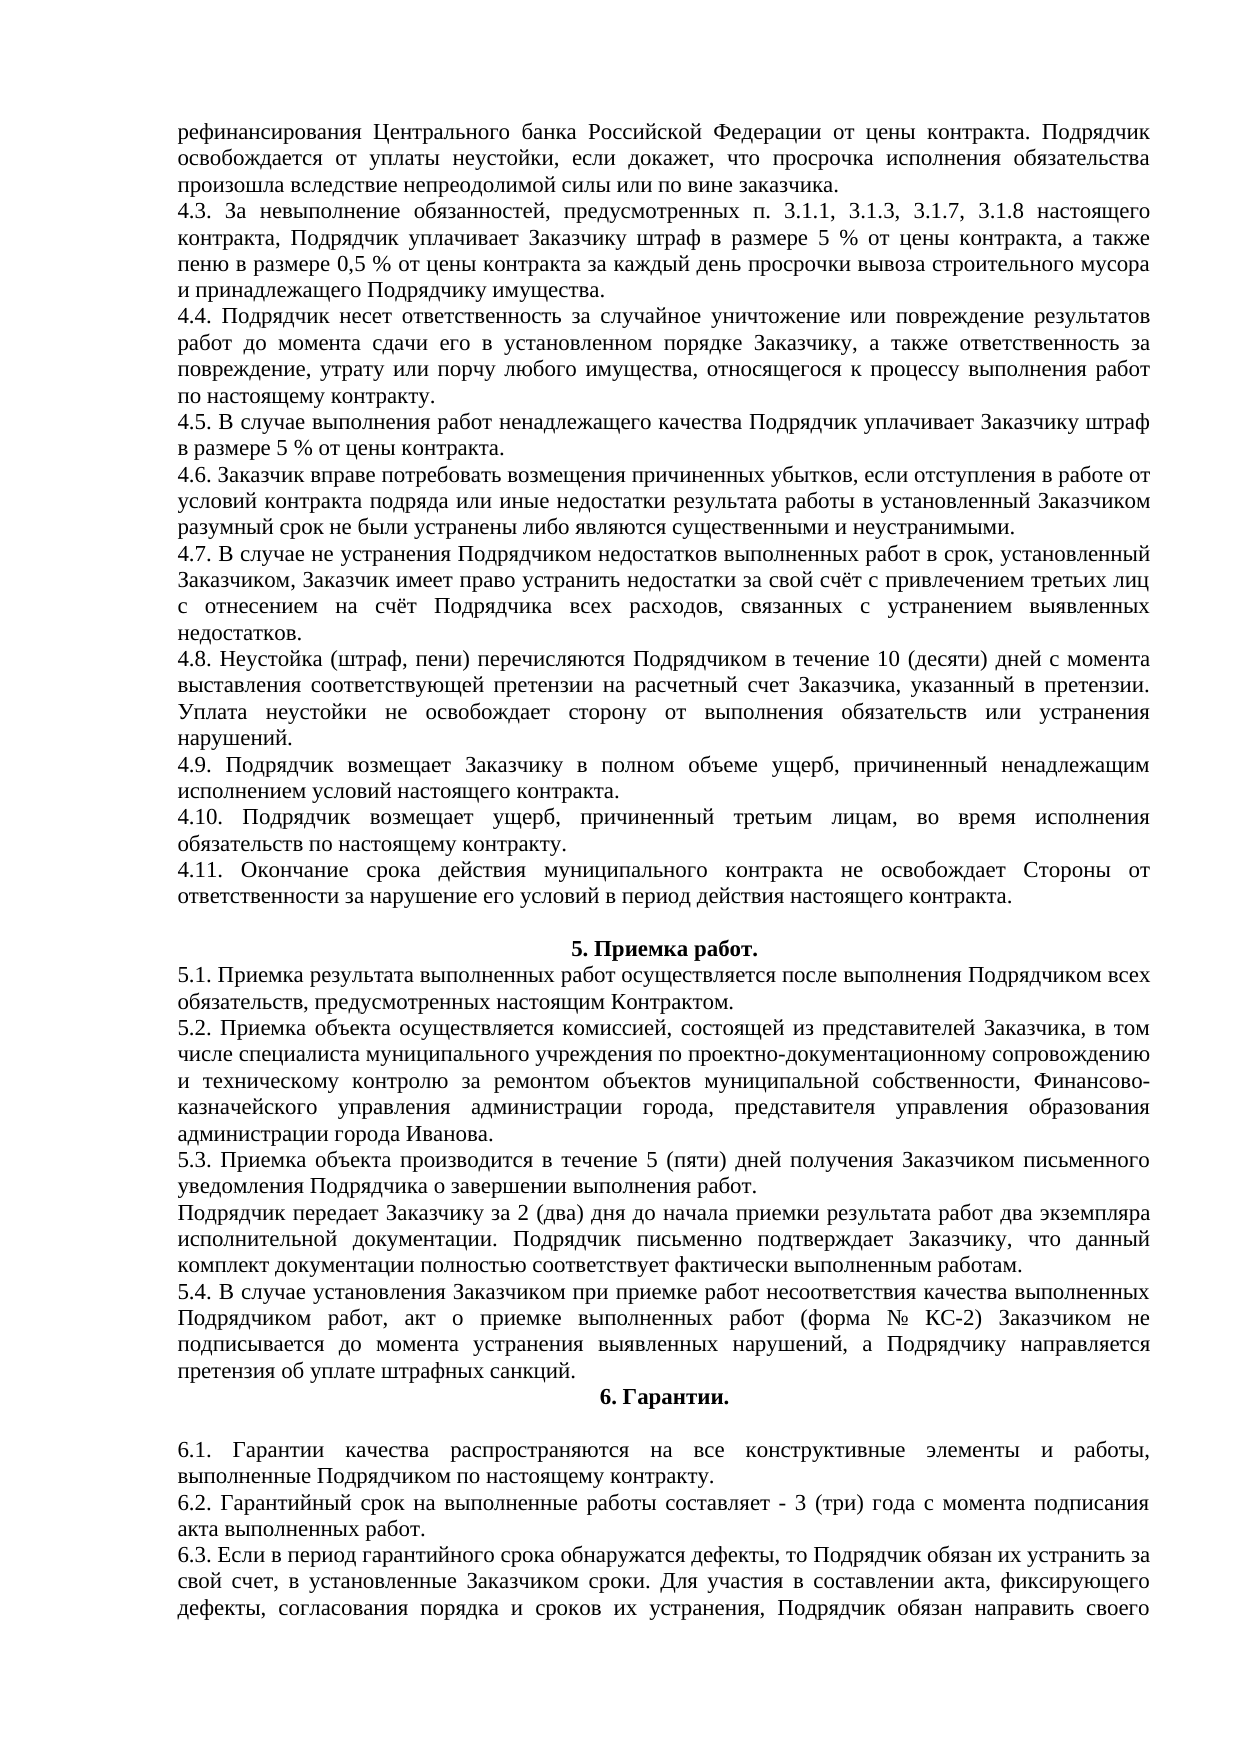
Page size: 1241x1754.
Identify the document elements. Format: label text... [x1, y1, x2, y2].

text Подрядчик передает Заказчику за 2 (два) дня до начала приемки результата работ два экземпляра исполнительной документации. Подрядчик письменно подтверждает Заказчику, что данный комплект документации полностью соответствует фактически выполненным работам. [177, 1199, 1152, 1278]
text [177, 118, 1152, 197]
text 5.2. Приемка объекта осуществляется комиссией, состоящей из представителей Заказчика, в том числе специалиста муниципального учреждения по проектно-документационному сопровождению и техническому контролю за ремонтом объектов муниципальной собственности, Финансово-казначейского управления администрации города, представителя управления образования администрации города Иванова. [177, 1014, 1152, 1146]
text 6. Гарантии. [177, 1383, 1152, 1409]
text 5.3. Приемка объекта производится в течение 5 (пяти) дней получения Заказчиком письменного уведомления Подрядчика о завершении выполнения работ. [177, 1146, 1152, 1199]
text 6.1. Гарантии качества распространяются на все конструктивные элементы и работы, выполненные Подрядчиком по настоящему контракту. [177, 1436, 1152, 1488]
text 6.2. Гарантийный срок на выполненные работы составляет - 3 (три) года с момента подписания акта выполненных работ. [177, 1488, 1152, 1541]
text 4.9. Подрядчик возмещает Заказчику в полном объеме ущерб, причиненный ненадлежащим исполнением условий настоящего контракта. [177, 751, 1152, 803]
text 4.4. Подрядчик несет ответственность за случайное уничтожение или повреждение результатов работ до момента сдачи его в установленном порядке Заказчику, а также ответственность за повреждение, утрату или порчу любого имущества, относящегося к процессу выполнения работ по настоящему контракту. [177, 303, 1152, 408]
text 4.10. Подрядчик возмещает ущерб, причиненный третьим лицам, во время исполнения обязательств по настоящему контракту. [177, 803, 1152, 856]
text 5.4. В случае установления Заказчиком при приемке работ несоответствия качества выполненных Подрядчиком работ, акт о приемке выполненных работ (форма № КС-2) Заказчиком не подписывается до момента устранения выявленных нарушений, а Подрядчику направляется претензия об уплате штрафных санкций. [177, 1278, 1152, 1383]
text 4.6. Заказчик вправе потребовать возмещения причиненных убытков, если отступления в работе от условий контракта подряда или иные недостатки результата работы в установленный Заказчиком разумный срок не были устранены либо являются существенными и неустранимыми. [177, 461, 1152, 540]
text 5.1. Приемка результата выполненных работ осуществляется после выполнения Подрядчиком всех обязательств, предусмотренных настоящим Контрактом. [177, 961, 1152, 1014]
text 4.11. Окончание срока действия муниципального контракта не освобождает Стороны от ответственности за нарушение его условий в период действия настоящего контракта. [177, 856, 1152, 909]
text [177, 1541, 1152, 1620]
text 4.8. Неустойка (штраф, пени) перечисляются Подрядчиком в течение 10 (десяти) дней с момента выставления соответствующей претензии на расчетный счет Заказчика, указанный в претензии. Уплата неустойки не освобождает сторону от выполнения обязательств или устранения нарушений. [177, 645, 1152, 751]
text 4.7. В случае не устранения Подрядчиком недостатков выполненных работ в срок, установленный Заказчиком, Заказчик имеет право устранить недостатки за свой счёт с привлечением третьих лиц с отнесением на счёт Подрядчика всех расходов, связанных с устранением выявленных недостатков. [177, 540, 1152, 645]
text 4.5. В случае выполнения работ ненадлежащего качества Подрядчик уплачивает Заказчику штраф в размере 5 % от цены контракта. [177, 408, 1152, 461]
text 5. Приемка работ. [177, 935, 1152, 961]
text 4.3. За невыполнение обязанностей, предусмотренных п. 3.1.1, 3.1.3, 3.1.7, 3.1.8 настоящего контракта, Подрядчик уплачивает Заказчику штраф в размере 5 % от цены контракта, а также пеню в размере 0,5 % от цены контракта за каждый день просрочки вывоза строительного мусора и принадлежащего Подрядчику имущества. [177, 197, 1152, 303]
